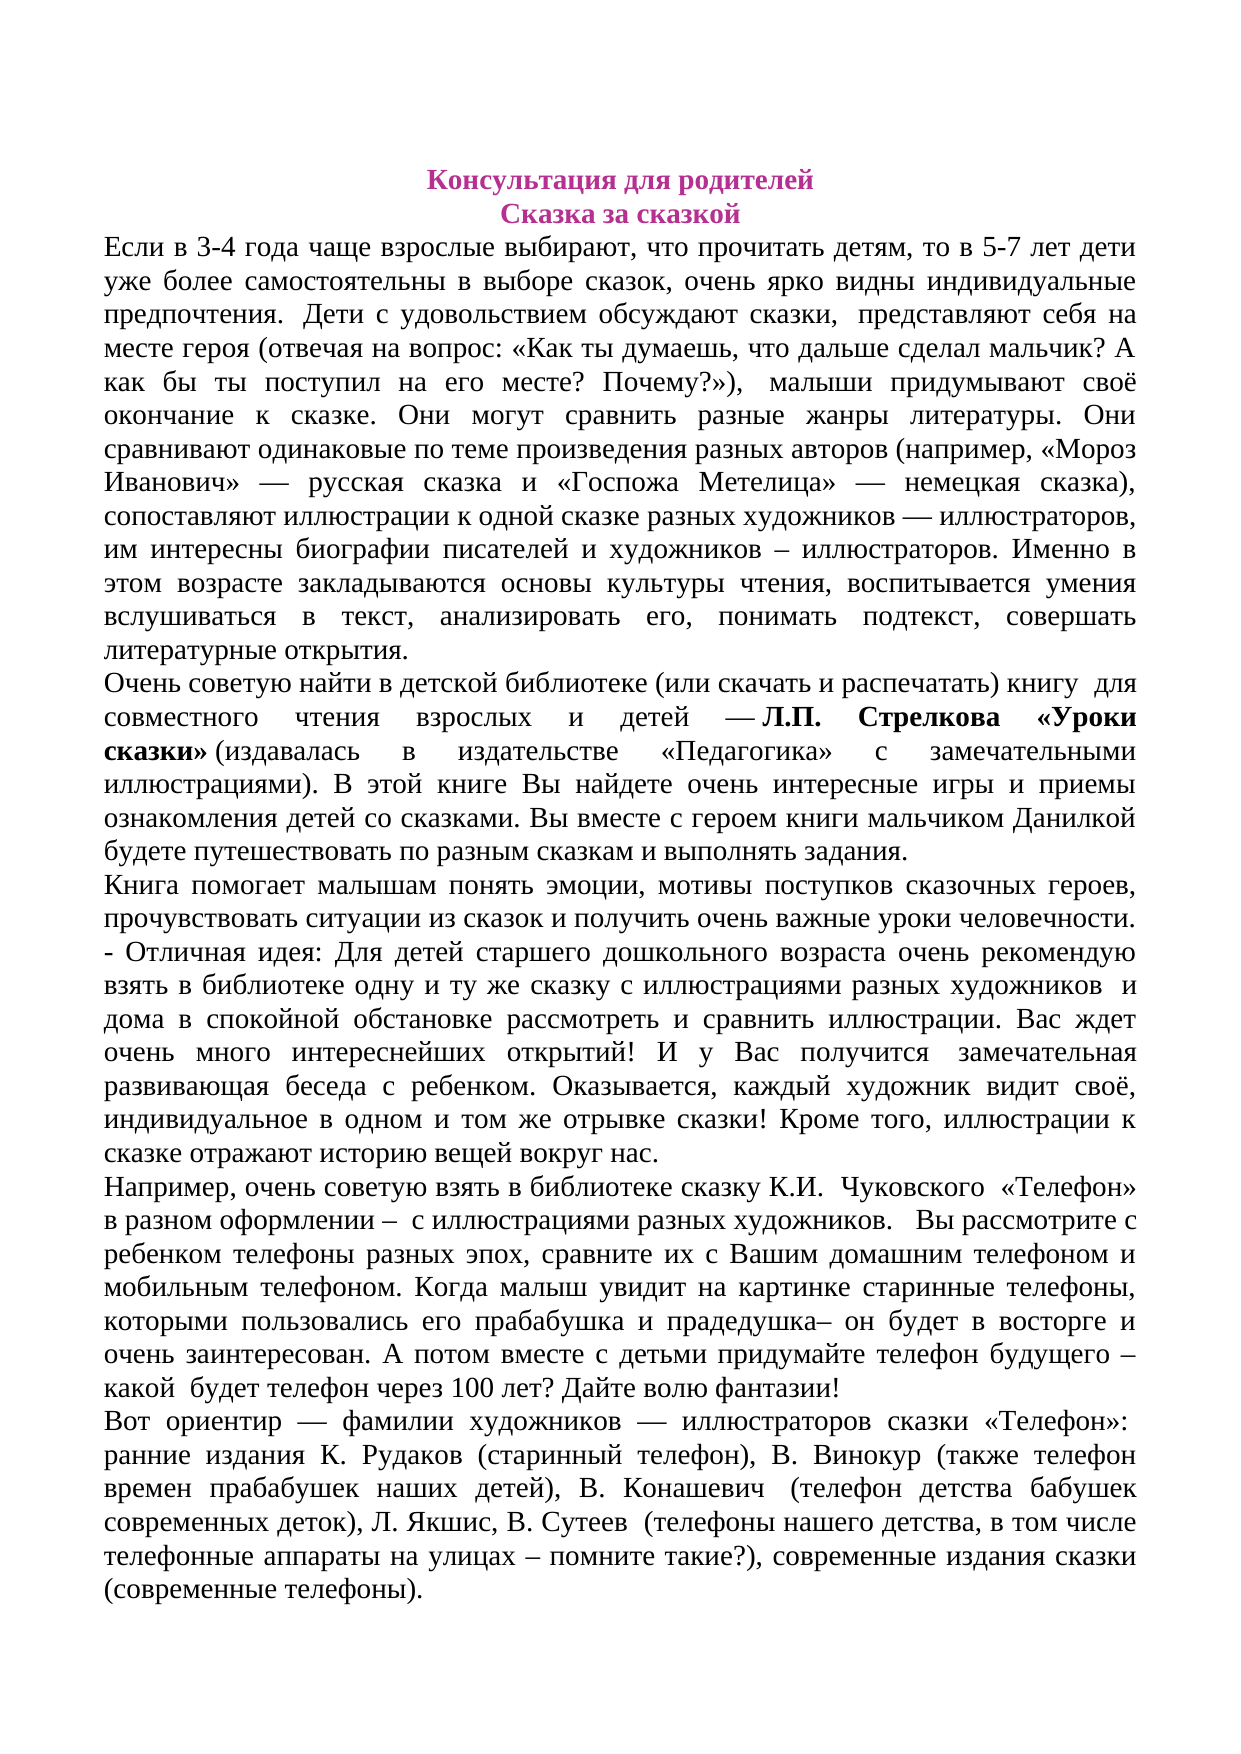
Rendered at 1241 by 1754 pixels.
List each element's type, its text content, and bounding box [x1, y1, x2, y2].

text Если в 3-4 года чаще взрослые выбирают, что прочитать детям, то в 5-7 лет дети уже более самостоятельны в выборе сказок, очень ярко видны индивидуальные предпочтения. Дети с удовольствием обсуждают сказки, представляют себя на месте героя (отвечая на вопрос: «Как ты думаешь, что дальше сделал мальчик? А как бы ты поступил на его месте? Почему?»), малыши придумывают своё окончание к сказке. Они могут сравнить разные жанры литературы. Они сравнивают одинаковые по теме произведения разных авторов (например, «Мороз Иванович» — русская сказка и «Госпожа Метелица» — немецкая сказка), сопоставляют иллюстрации к одной сказке разных художников — иллюстраторов, им интересны биографии писателей и художников – иллюстраторов. Именно в этом возрасте закладываются основы культуры чтения, воспитывается умения вслушиваться в текст, анализировать его, понимать подтекст, совершать литературные открытия. [103, 229, 1137, 666]
text Сказка за сказкой [103, 196, 1137, 229]
text Книга помогает малышам понять эмоции, мотивы поступков сказочных героев, прочувствовать ситуации из сказок и получить очень важные уроки человечности. - Отличная идея: Для детей старшего дошкольного возраста очень рекомендую взять в библиотеке одну и ту же сказку с иллюстрациями разных художников и дома в спокойной обстановке рассмотреть и сравнить иллюстрации. Вас ждет очень много интереснейших открытий! И у Вас получится замечательная развивающая беседа с ребенком. Оказывается, каждый художник видит своё, индивидуальное в одном и том же отрывке сказки! Кроме того, иллюстрации к сказке отражают историю вещей вокруг нас. [103, 867, 1137, 1169]
text Вот ориентир — фамилии художников — иллюстраторов сказки «Телефон»: ранние издания К. Рудаков (старинный телефон), В. Винокур (также телефон времен прабабушек наших детей), В. Конашевич (телефон детства бабушек современных деток), Л. Якшис, В. Сутеев (телефоны нашего детства, в том числе телефонные аппараты на улицах – помните такие?), современные издания сказки (современные телефоны). [103, 1403, 1137, 1605]
text Например, очень советую взять в библиотеке сказку К.И. Чуковского «Телефон» в разном оформлении – с иллюстрациями разных художников. Вы рассмотрите с ребенком телефоны разных эпох, сравните их с Вашим домашним телефоном и мобильным телефоном. Когда малыш увидит на картинке старинные телефоны, которыми пользовались его прабабушка и прадедушка– он будет в восторге и очень заинтересован. А потом вместе с детьми придумайте телефон будущего – какой будет телефон через 100 лет? Дайте волю фантазии! [103, 1169, 1137, 1403]
text Консультация для родителей [103, 162, 1137, 196]
text Очень советую найти в детской библиотеке (или скачать и распечатать) книгу для совместного чтения взрослых и детей — Л.П. Стрелкова «Уроки сказки» (издавалась в издательстве «Педагогика» с замечательными иллюстрациями). В этой книге Вы найдете очень интересные игры и приемы ознакомления детей со сказками. Вы вместе с героем книги мальчиком Данилкой будете путешествовать по разным сказкам и выполнять задания. [103, 666, 1137, 867]
